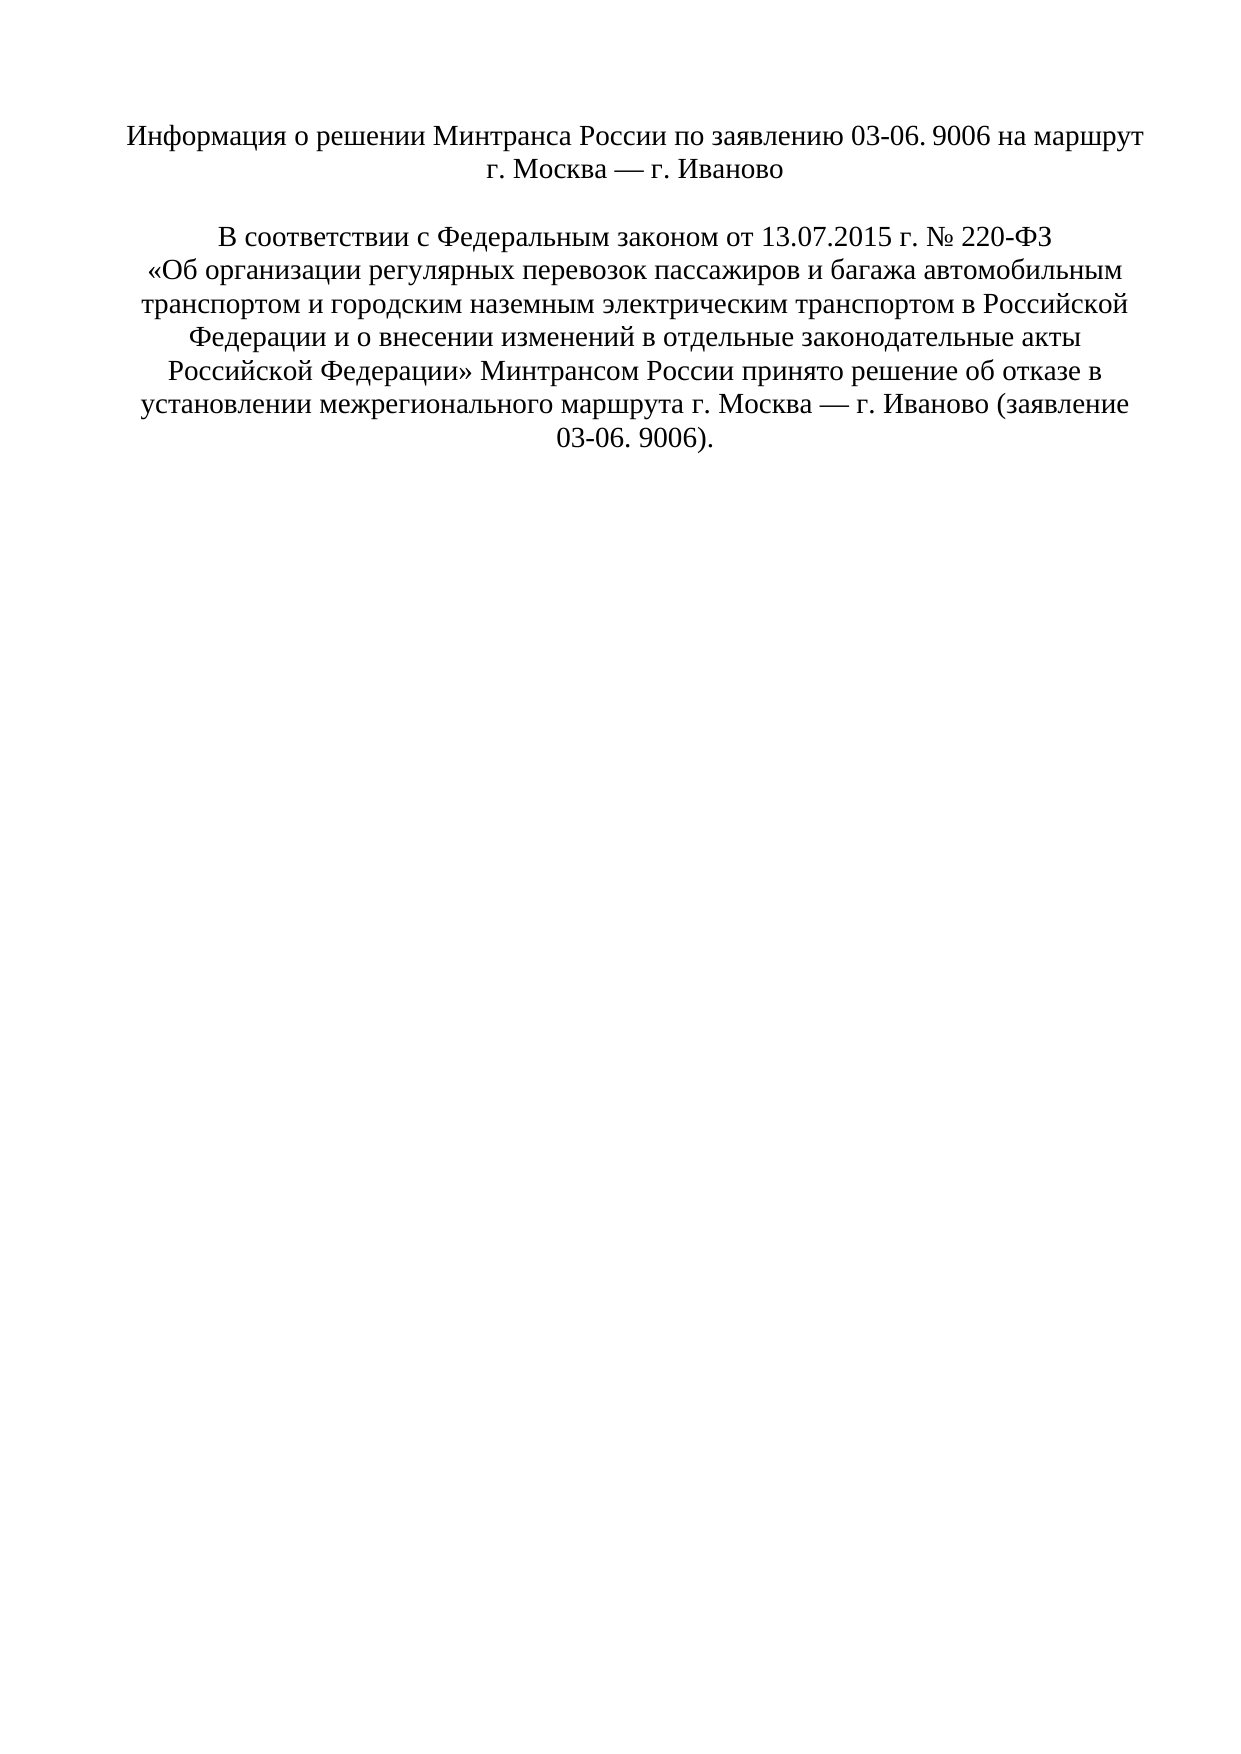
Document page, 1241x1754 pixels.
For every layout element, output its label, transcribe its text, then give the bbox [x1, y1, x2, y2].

text Информация о решении Минтранса России по заявлению 03-06. 9006 на маршрут г. Москва — г. Иваново [118, 118, 1152, 185]
text В соответствии с Федеральным законом от 13.07.2015 г. № 220-ФЗ «Об организации регулярных перевозок пассажиров и багажа автомобильным транспортом и городским наземным электрическим транспортом в Российской Федерации и о внесении изменений в отдельные законодательные акты Российской Федерации» Минтрансом России принято решение об отказе в установлении межрегионального маршрута г. Москва — г. Иваново (заявление 03-06. 9006). [118, 219, 1152, 453]
